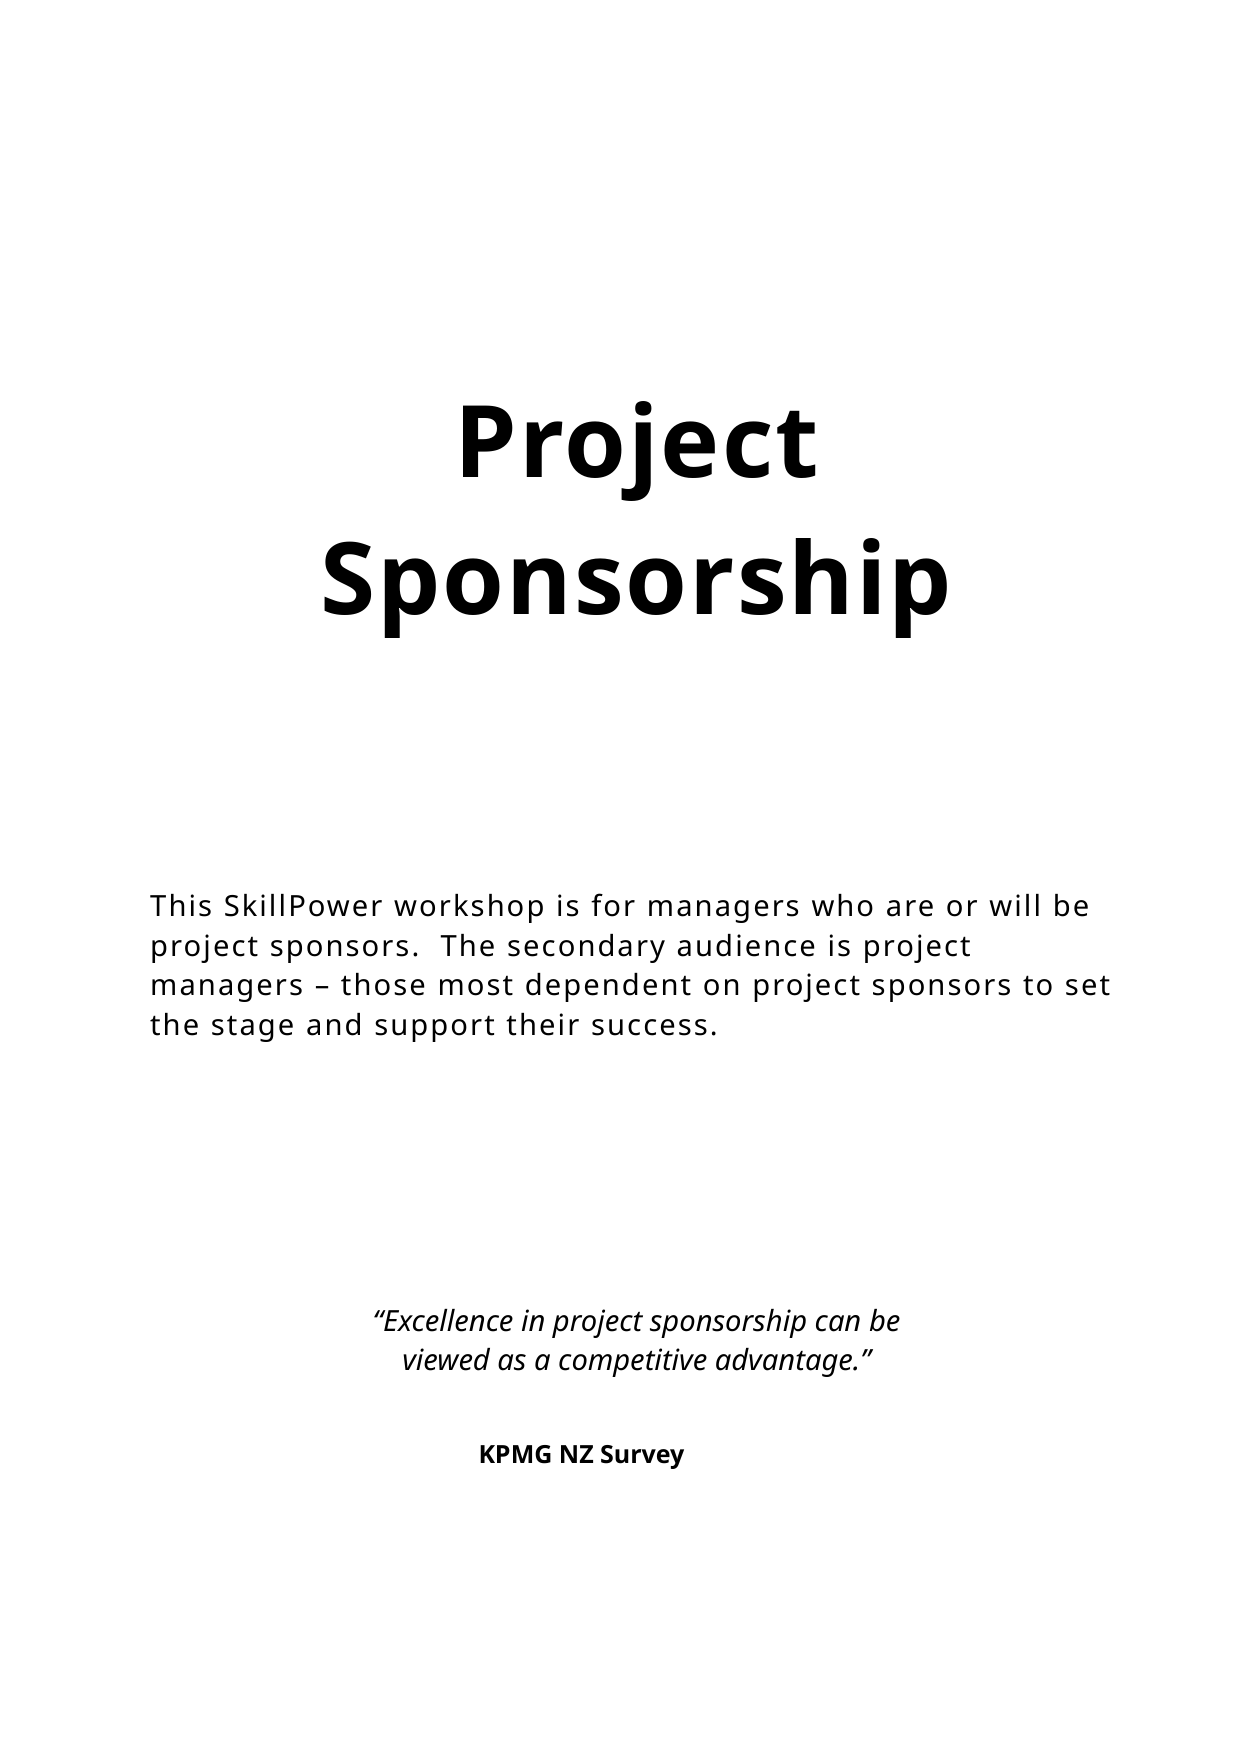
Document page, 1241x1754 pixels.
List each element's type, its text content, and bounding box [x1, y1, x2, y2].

text viewed as a competitive advantage.” [150, 1340, 1123, 1379]
text Project Sponsorship [150, 371, 1123, 643]
text “Excellence in project sponsorship can be [150, 1300, 1123, 1340]
text KPMG NZ Survey [0, 1436, 1123, 1470]
text This SkillPower workshop is for managers who are or will be project sponsors. The secondary audience is project managers – those most dependent on project sponsors to set the stage and support their success. [150, 885, 1123, 1044]
